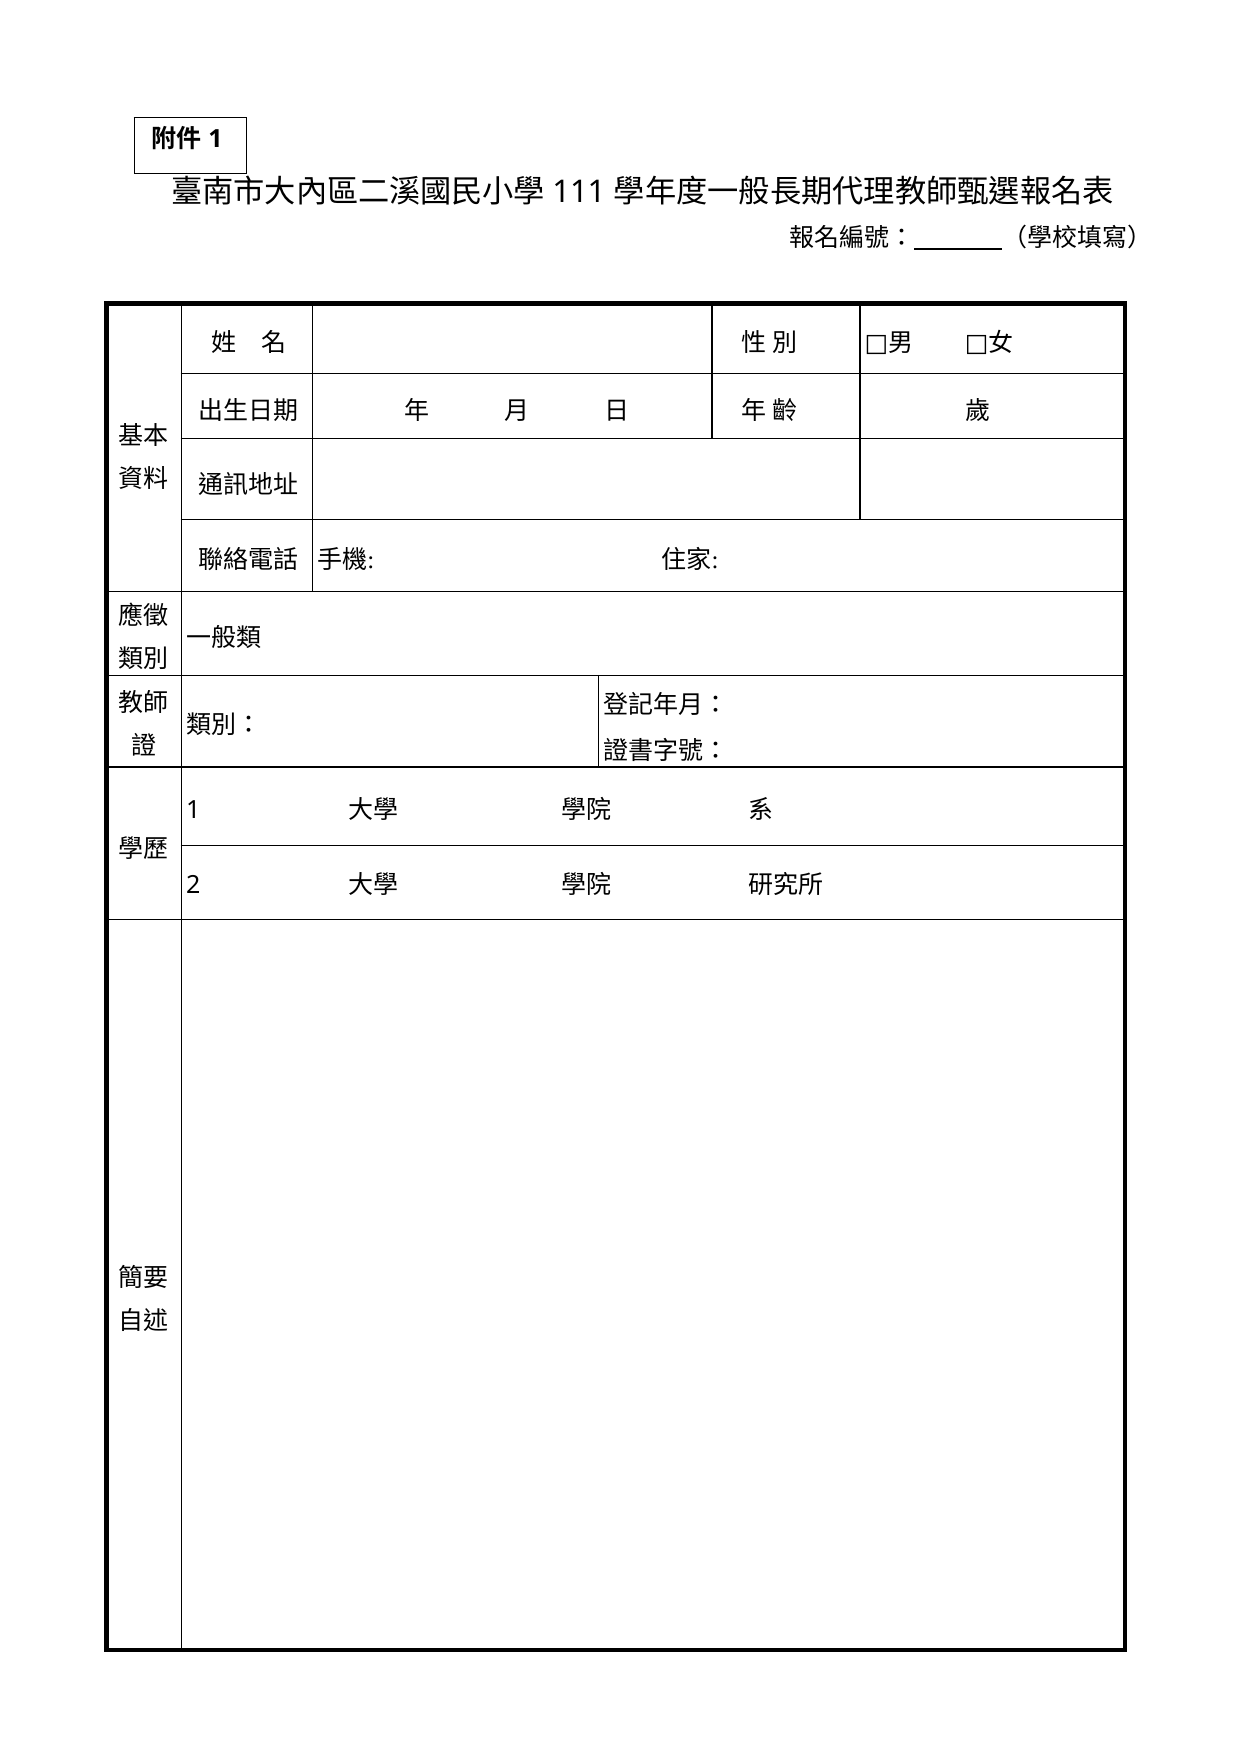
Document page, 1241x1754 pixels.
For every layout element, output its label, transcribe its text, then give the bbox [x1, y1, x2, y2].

table_cell 一般類 [182, 592, 1123, 675]
text 報名編號： （學校填寫） [789, 218, 1163, 254]
table_cell [861, 439, 1123, 519]
table_header 性 別 [713, 306, 859, 373]
text 臺南市大內區二溪國民小學 111 學年度一般長期代理教師甄選報名表 [171, 173, 1163, 210]
table_cell [313, 439, 859, 519]
table_header [313, 306, 711, 373]
table_cell 簡要 自述 [109, 920, 181, 1648]
table_cell 登記年月： 證書字號： [599, 676, 1123, 766]
table_header 姓 名 [182, 306, 312, 373]
table_header 基本 資料 [109, 306, 181, 591]
table_cell 教師 證 [109, 676, 181, 766]
table_cell 歲 [861, 374, 1123, 438]
table_cell 年 月 日 [313, 374, 711, 438]
table_cell 年 齡 [713, 374, 859, 438]
table_cell 應徵 類別 [109, 592, 181, 675]
table_cell 出生日期 [182, 374, 312, 438]
table_cell 學歷 [109, 768, 181, 919]
table_cell 聯絡電話 [182, 520, 312, 591]
table_cell 2 大學 學院 研究所 [182, 846, 1123, 919]
table_header □男 □女 [861, 306, 1123, 373]
table_cell 手機: 住家: [313, 520, 1123, 591]
table_cell 1 大學 學院 系 [182, 768, 1123, 845]
table_cell 通訊地址 [182, 439, 312, 519]
table_cell [182, 920, 1123, 1648]
table_cell 類別： [182, 676, 598, 766]
